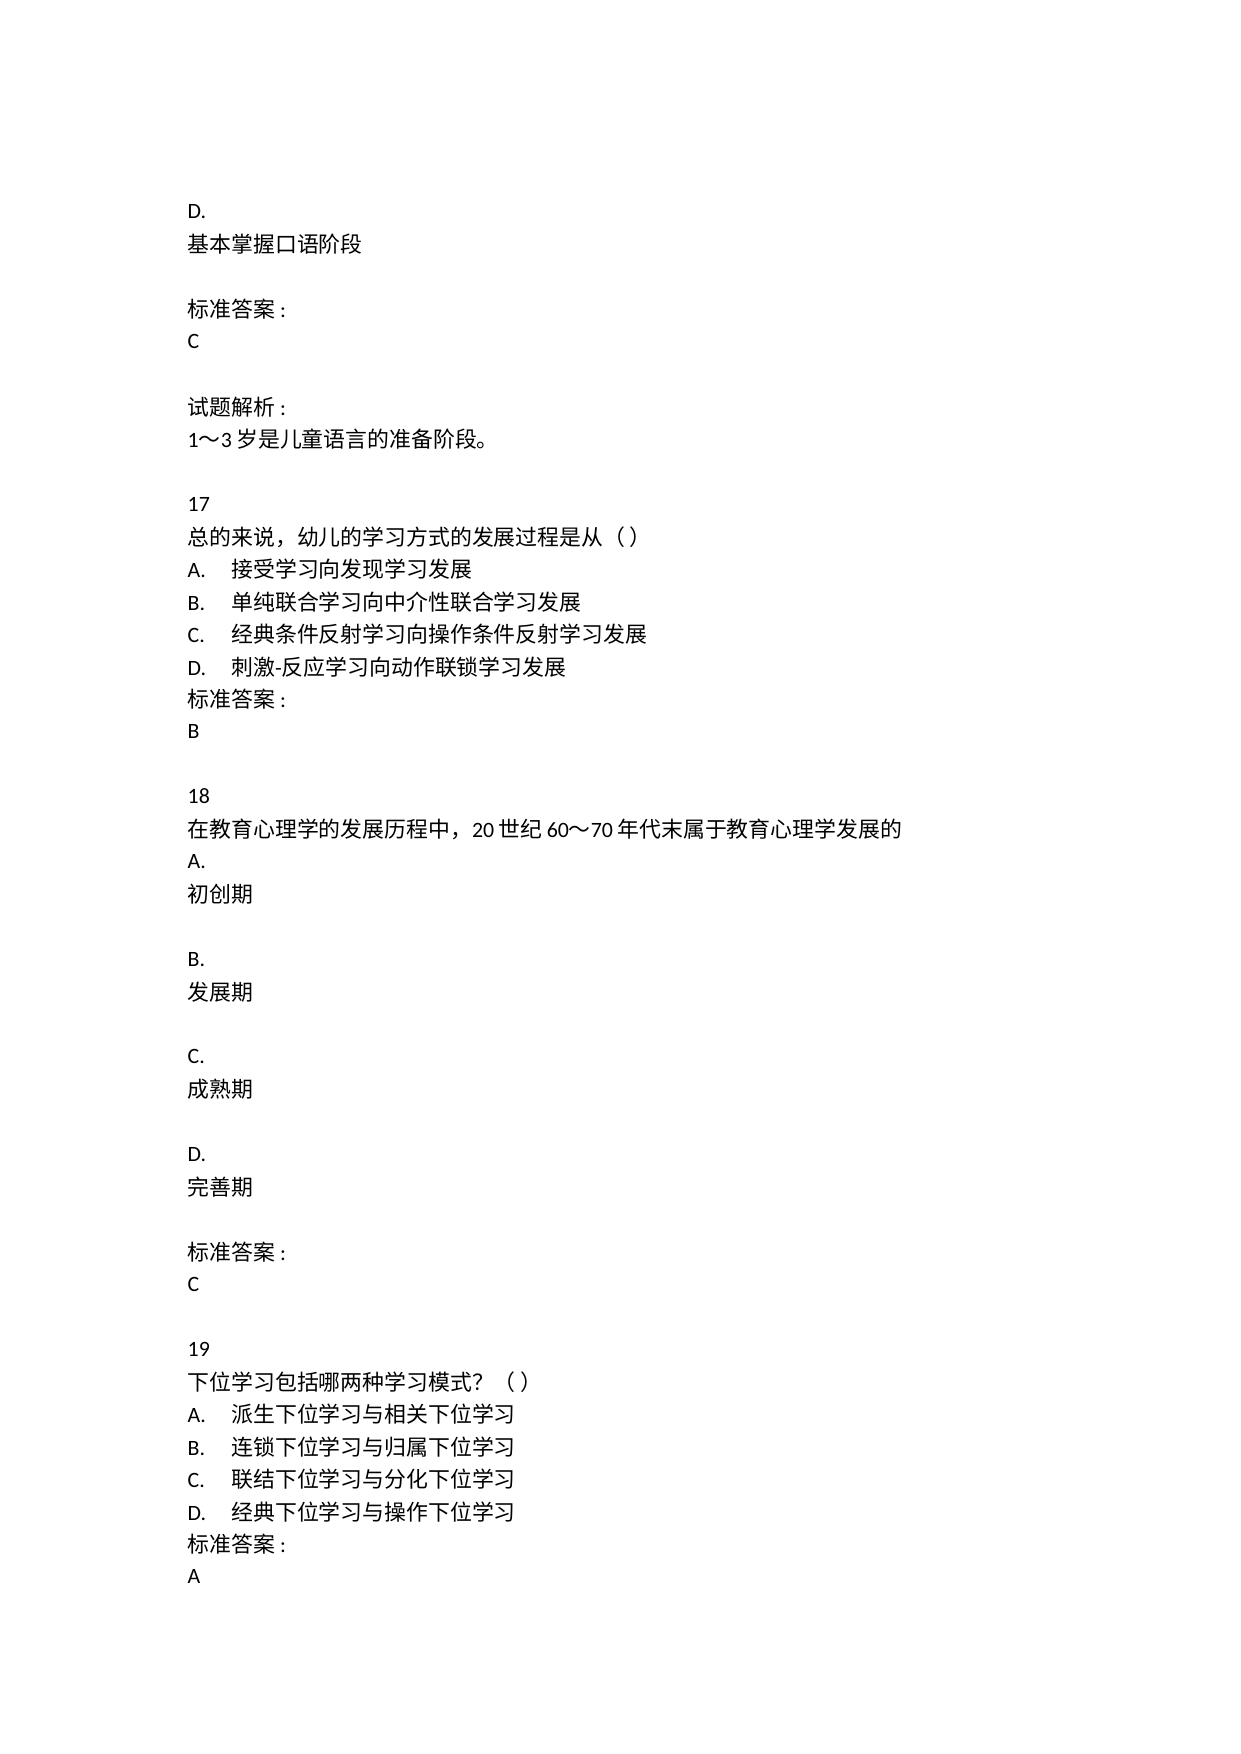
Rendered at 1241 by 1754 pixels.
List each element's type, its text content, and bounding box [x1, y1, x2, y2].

text C. 联结下位学习与分化下位学习 [187, 1462, 1053, 1494]
text 完善期 [187, 1169, 1053, 1202]
text C. [187, 1039, 1053, 1072]
text D. 刺激-反应学习向动作联锁学习发展 [187, 649, 1053, 682]
text A. 接受学习向发现学习发展 [187, 552, 1053, 584]
text B. [187, 942, 1053, 974]
text 初创期 [187, 877, 1053, 909]
text C [187, 324, 1053, 357]
text 试题解析 : [187, 389, 1053, 422]
text 标准答案 : [187, 1527, 1053, 1559]
text 17 [187, 487, 1053, 519]
text 标准答案 : [187, 682, 1053, 714]
text 19 [187, 1332, 1053, 1364]
text B. 单纯联合学习向中介性联合学习发展 [187, 584, 1053, 617]
text D. [187, 194, 1053, 227]
text 标准答案 : [187, 292, 1053, 324]
text 1～3岁是儿童语言的准备阶段。 [187, 422, 1053, 454]
text D. [187, 1137, 1053, 1169]
text 发展期 [187, 974, 1053, 1007]
text B [187, 714, 1053, 747]
text C. 经典条件反射学习向操作条件反射学习发展 [187, 617, 1053, 649]
text B. 连锁下位学习与归属下位学习 [187, 1429, 1053, 1462]
text A [187, 1559, 1053, 1592]
text 18 [187, 779, 1053, 812]
text 在教育心理学的发展历程中，20世纪60～70年代末属于教育心理学发展的 [187, 812, 1053, 844]
text 下位学习包括哪两种学习模式？（ ） [187, 1364, 1053, 1397]
text A. 派生下位学习与相关下位学习 [187, 1397, 1053, 1429]
text 成熟期 [187, 1072, 1053, 1104]
text 总的来说，幼儿的学习方式的发展过程是从（ ） [187, 519, 1053, 552]
text A. [187, 844, 1053, 877]
text D. 经典下位学习与操作下位学习 [187, 1494, 1053, 1527]
text 基本掌握口语阶段 [187, 227, 1053, 259]
text 标准答案 : [187, 1234, 1053, 1267]
text C [187, 1267, 1053, 1299]
